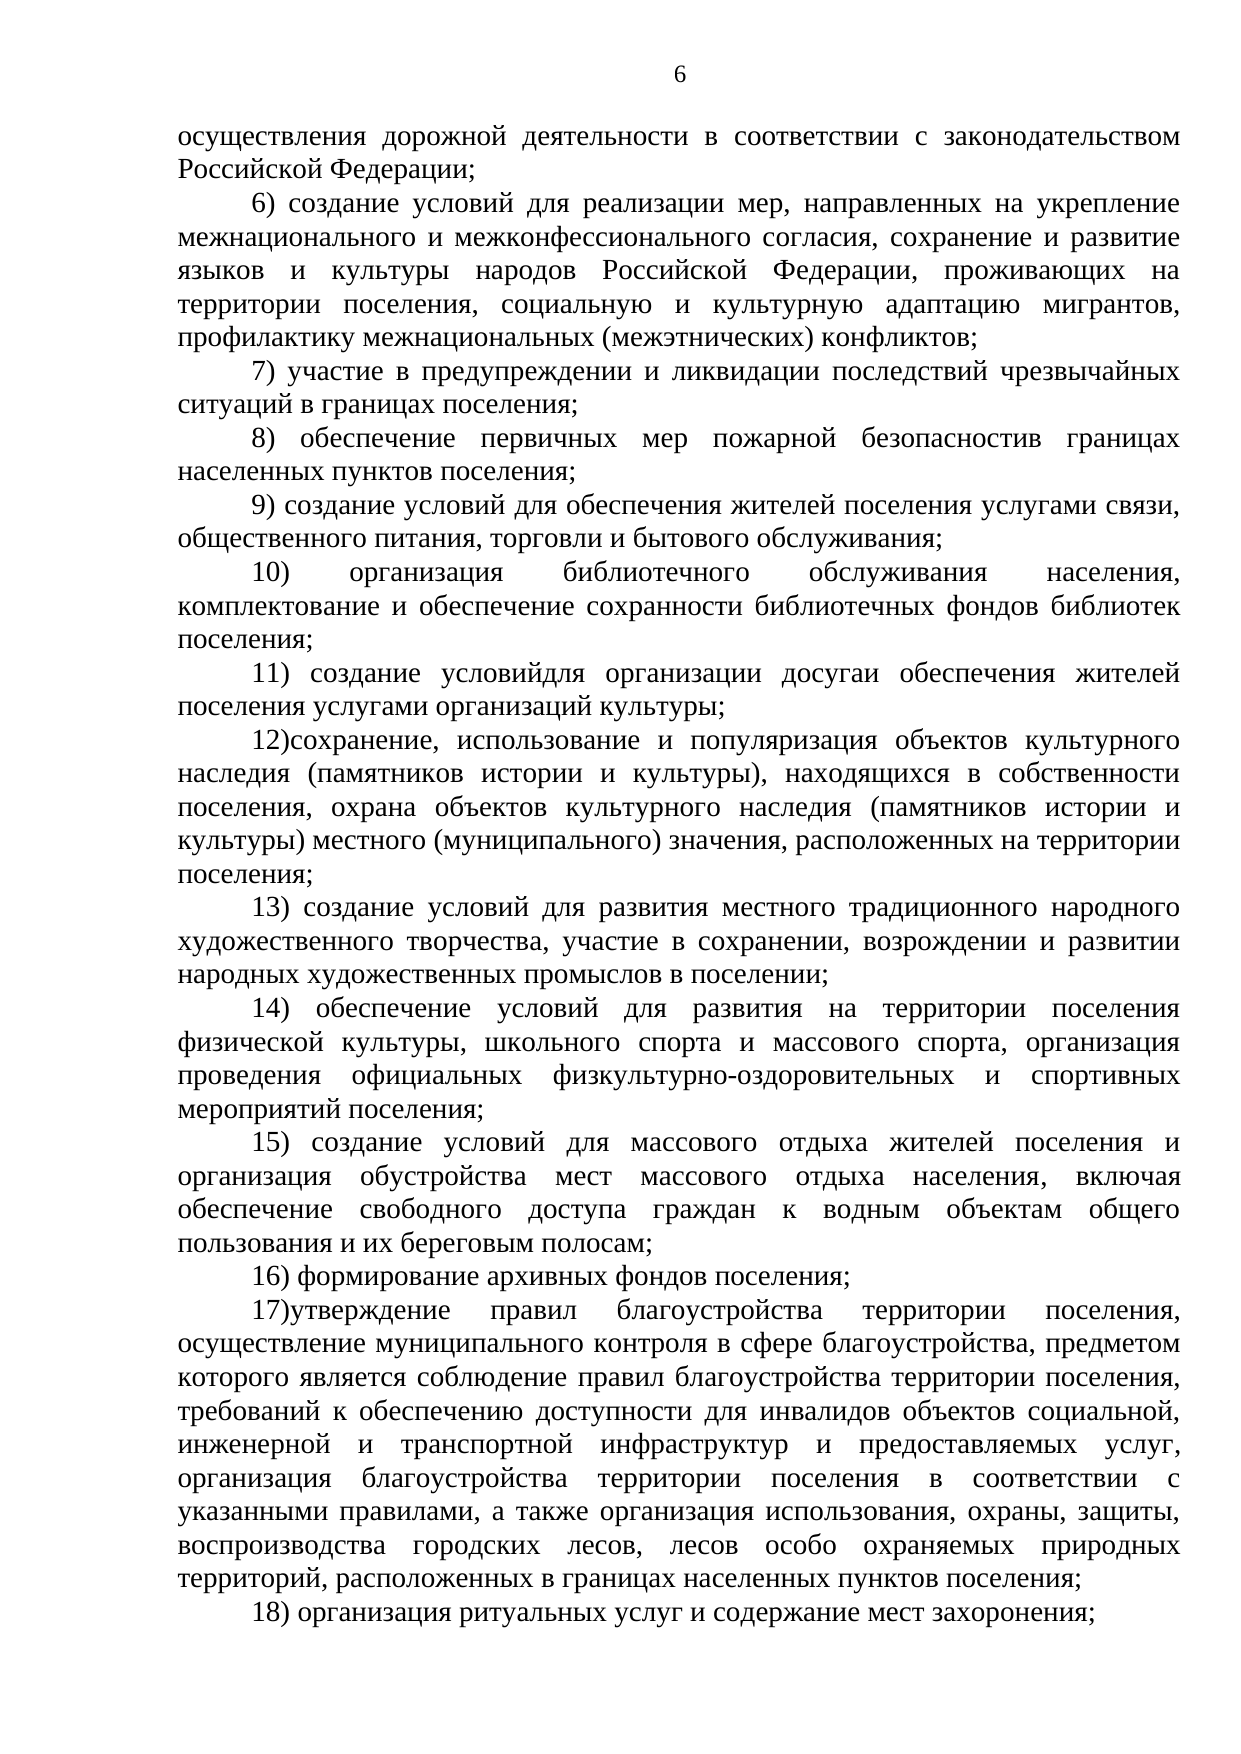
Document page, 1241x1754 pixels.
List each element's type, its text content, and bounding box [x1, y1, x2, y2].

text 18) организация ритуальных услуг и содержание мест захоронения; [177, 1594, 1181, 1627]
text 16) формирование архивных фондов поселения; [177, 1258, 1181, 1292]
text 12)сохранение, использование и популяризация объектов культурного наследия (памятников истории и культуры), находящихся в собственности поселения, охрана объектов культурного наследия (памятников истории и культуры) местного (муниципального) значения, расположенных на территории поселения; [177, 722, 1181, 889]
text 6) создание условий для реализации мер, направленных на укрепление межнационального и межконфессионального согласия, сохранение и развитие языков и культуры народов Российской Федерации, проживающих на территории поселения, социальную и культурную адаптацию мигрантов, профилактику межнациональных (межэтнических) конфликтов; [177, 185, 1181, 353]
text 14) обеспечение условий для развития на территории поселения физической культуры, школьного спорта и массового спорта, организация проведения официальных физкультурно-оздоровительных и спортивных мероприятий поселения; [177, 990, 1181, 1124]
text 7) участие в предупреждении и ликвидации последствий чрезвычайных ситуаций в границах поселения; [177, 353, 1181, 420]
text 9) создание условий для обеспечения жителей поселения услугами связи, общественного питания, торговли и бытового обслуживания; [177, 487, 1181, 554]
text 17)утверждение правил благоустройства территории поселения, осуществление муниципального контроля в сфере благоустройства, предметом которого является соблюдение правил благоустройства территории поселения, требований к обеспечению доступности для инвалидов объектов социальной, инженерной и транспортной инфраструктур и предоставляемых услуг, организация благоустройства территории поселения в соответствии с указанными правилами, а также организация использования, охраны, защиты, воспроизводства городских лесов, лесов особо охраняемых природных территорий, расположенных в границах населенных пунктов поселения; [177, 1292, 1181, 1594]
text 10) организация библиотечного обслуживания населения, комплектование и обеспечение сохранности библиотечных фондов библиотек поселения; [177, 554, 1181, 655]
text 8) обеспечение первичных мер пожарной безопасностив границах населенных пунктов поселения; [177, 420, 1181, 487]
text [177, 118, 1181, 185]
text 13) создание условий для развития местного традиционного народного художественного творчества, участие в сохранении, возрождении и развитии народных художественных промыслов в поселении; [177, 889, 1181, 990]
text 15) создание условий для массового отдыха жителей поселения и организация обустройства мест массового отдыха населения, включая обеспечение свободного доступа граждан к водным объектам общего пользования и их береговым полосам; [177, 1124, 1181, 1258]
text 11) создание условийдля организации досугаи обеспечения жителей поселения услугами организаций культуры; [177, 655, 1181, 722]
